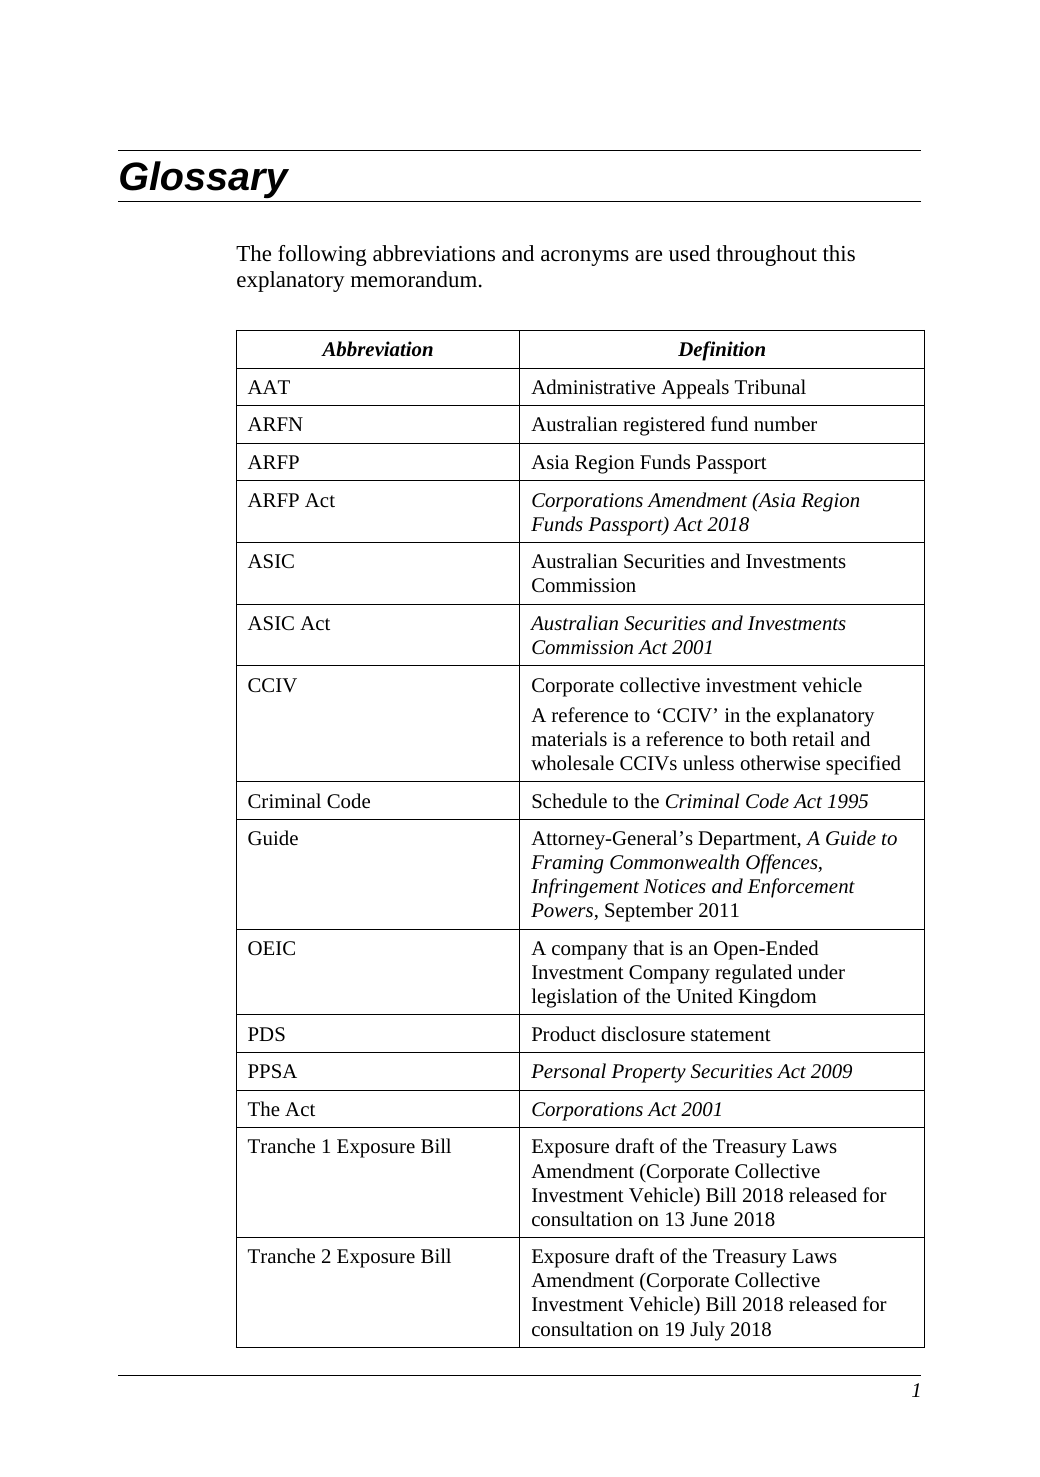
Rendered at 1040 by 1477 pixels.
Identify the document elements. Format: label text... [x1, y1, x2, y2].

table_cell Administrative Appeals Tribunal [520, 369, 924, 405]
table_cell Personal Property Securities Act 2009 [520, 1053, 924, 1089]
table_cell Corporations Amendment (Asia Region Funds Passport) Act 2018 [520, 481, 924, 542]
table_cell ASIC [237, 543, 519, 603]
table_cell Tranche 1 Exposure Bill [237, 1128, 519, 1237]
table_cell AAT [237, 369, 519, 405]
table_cell PPSA [237, 1053, 519, 1089]
table_cell Schedule to the Criminal Code Act 1995 [520, 782, 924, 819]
table_cell ARFN [237, 406, 519, 443]
table_cell ARFP Act [237, 481, 519, 542]
table_cell Guide [237, 820, 519, 929]
table_cell Exposure draft of the Treasury Laws Amendment (Corporate Collective Investment Vehicle) Bill 2018 released for consultation on 13 June 2018 [520, 1128, 924, 1237]
table_cell Australian Securities and Investments Commission Act 2001 [520, 605, 924, 665]
text The following abbreviations and acronyms are used throughout this explanatory memorandum. [236, 239, 921, 292]
table_cell Product disclosure statement [520, 1015, 924, 1052]
table_cell Exposure draft of the Treasury Laws Amendment (Corporate Collective Investment Vehicle) Bill 2018 released for consultation on 19 July 2018 [520, 1238, 924, 1347]
table_header Abbreviation [237, 331, 519, 367]
table_cell Criminal Code [237, 782, 519, 819]
table_cell The Act [237, 1091, 519, 1127]
table_cell Australian Securities and Investments Commission [520, 543, 924, 603]
subtitle Glossary [118, 151, 921, 201]
table_cell OEIC [237, 930, 519, 1014]
table_cell CCIV [237, 666, 519, 781]
table_cell Attorney-General’s Department, A Guide to Framing Commonwealth Offences, Infringement Notices and Enforcement Powers, September 2011 [520, 820, 924, 929]
table_cell Corporate collective investment vehicle A reference to ‘CCIV’ in the explanatory materials is a reference to both retail and wholesale CCIVs unless otherwise specified [520, 666, 924, 781]
table_cell ARFP [237, 444, 519, 480]
table_cell Corporations Act 2001 [520, 1091, 924, 1127]
table_cell PDS [237, 1015, 519, 1052]
table_cell Tranche 2 Exposure Bill [237, 1238, 519, 1347]
table_cell Australian registered fund number [520, 406, 924, 443]
table_cell ASIC Act [237, 605, 519, 665]
table_cell Asia Region Funds Passport [520, 444, 924, 480]
table_cell A company that is an Open-Ended Investment Company regulated under legislation of the United Kingdom [520, 930, 924, 1014]
table_header Definition [520, 331, 924, 367]
